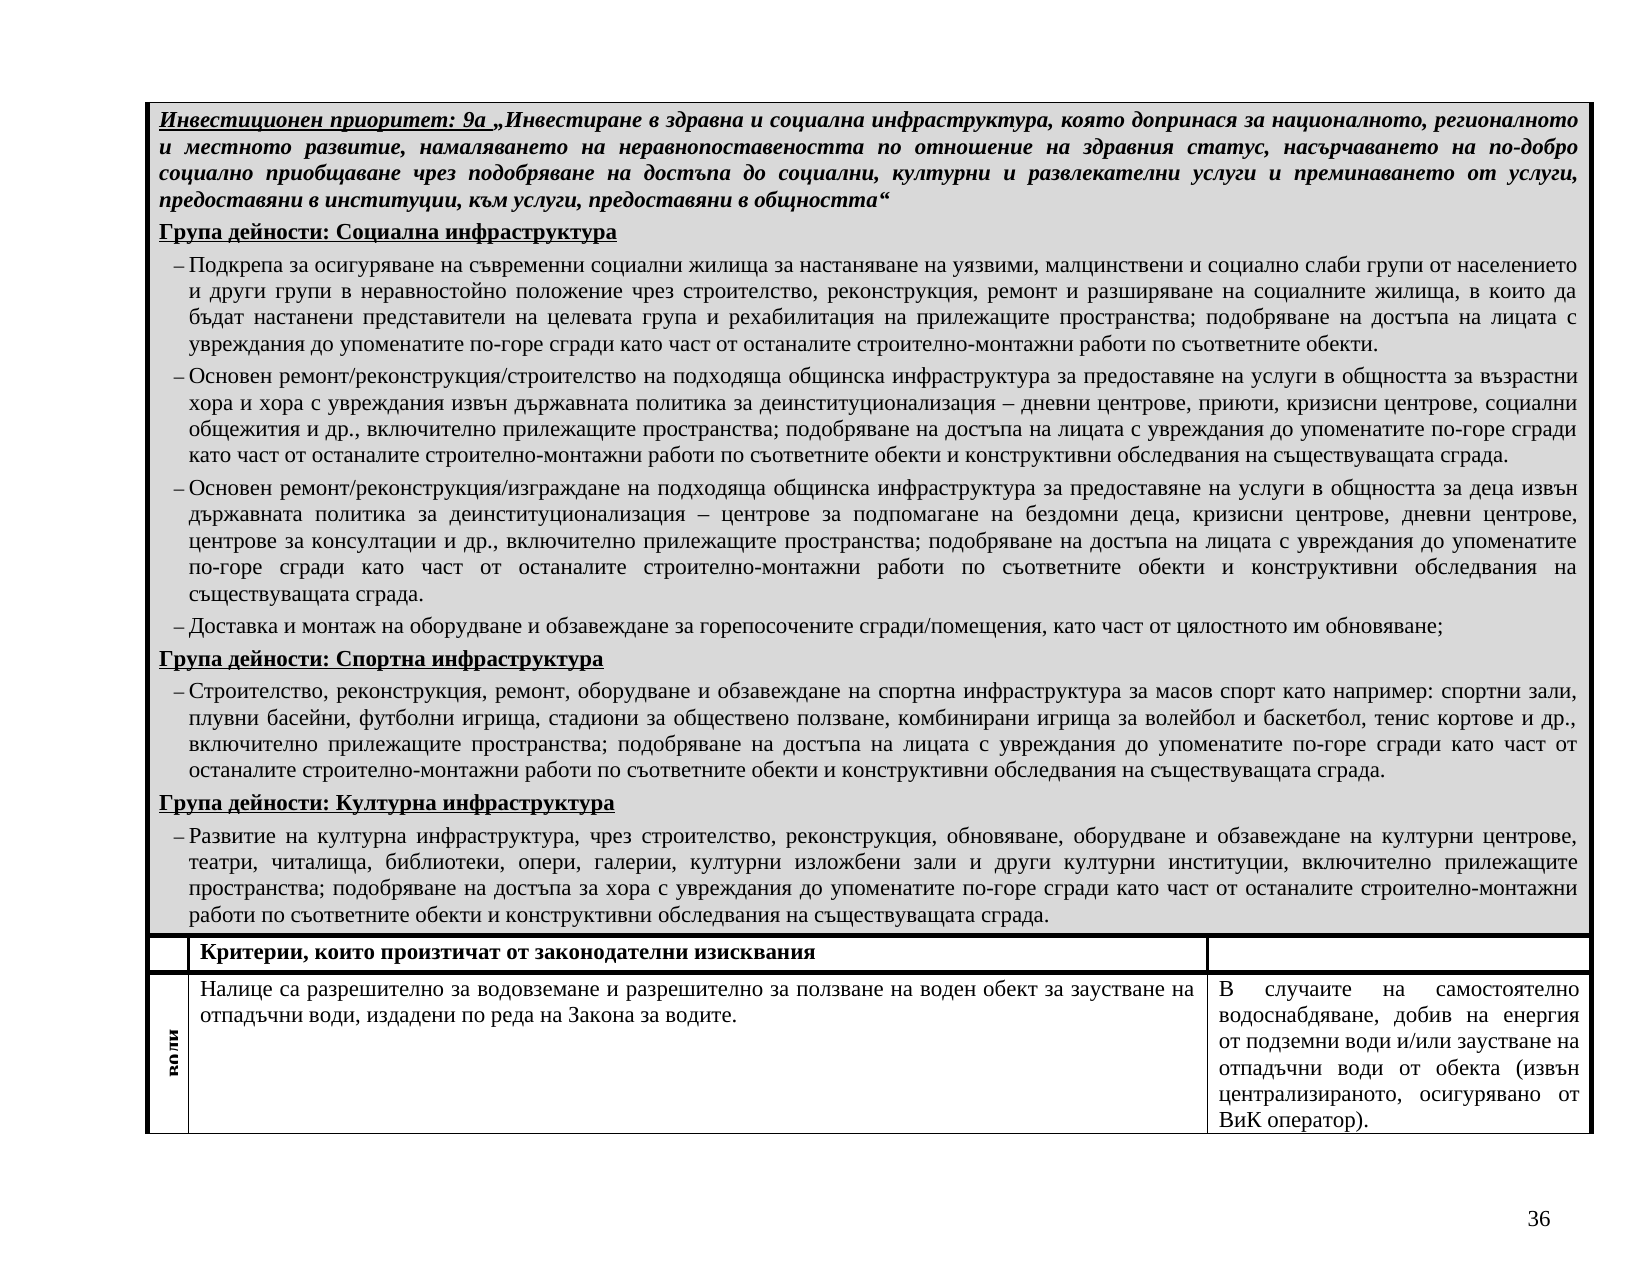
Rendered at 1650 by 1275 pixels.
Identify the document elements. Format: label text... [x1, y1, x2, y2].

table_cell [150, 938, 187, 970]
table_cell [1209, 938, 1589, 970]
table_cell води [150, 975, 188, 1133]
table_cell Инвестиционен приоритет: 9a „Инвестиране в здравна и социална инфраструктура, която допринася за националното, регионалното и местното развитие, намаляването на неравнопоставеността по отношение на здравния статус, насърчаването на по-добро социално приобщаване чрез подобряване на достъпа до социални, културни и развлекателни услуги и преминаването от услуги, предоставяни в институции, към услуги, предоставяни в общността“ Група дейности: Социална инфраструктура Подкрепа за осигуряване на съвременни социални жилища за настаняване на уязвими, малцинствени и социално слаби групи от населението и други групи в неравностойно положение чрез строителство, реконструкция, ремонт и разширяване на социалните жилища, в които да бъдат настанени представители на целевата група и рехабилитация на прилежащите пространства; подобряване на достъпа на лицата с увреждания до упоменатите по-горе сгради като част от останалите строително-монтажни работи по съответните обекти. Основен ремонт/реконструкция/строителство на подходяща общинска инфраструктура за предоставяне на услуги в общността за възрастни хора и хора с увреждания извън държавната политика за деинституционализация – дневни центрове, приюти, кризисни центрове, социални общежития и др., включително прилежащите пространства; подобряване на достъпа на лицата с увреждания до упоменатите по-горе сгради като част от останалите строително-монтажни работи по съответните обекти и конструктивни обследвания на съществуващата сграда. Основен ремонт/реконструкция/изграждане на подходяща общинска инфраструктура за предоставяне на услуги в общността за деца извън държавната политика за деинституционализация – центрове за подпомагане на бездомни деца, кризисни центрове, дневни центрове, центрове за консултации и др., включително прилежащите пространства; подобряване на достъпа на лицата с увреждания до упоменатите по-горе сгради като част от останалите строително-монтажни работи по съответните обекти и конструктивни обследвания на съществуващата сграда. Доставка и монтаж на оборудване и обзавеждане за горепосочените сгради/помещения, като част от цялостното им обновяване; Група дейности: Спортна инфраструктура Строителство, реконструкция, ремонт, оборудване и обзавеждане на спортна инфраструктура за масов спорт като например: спортни зали, плувни басейни, футболни игрища, стадиони за обществено ползване, комбинирани игрища за волейбол и баскетбол, тенис кортове и др., включително прилежащите пространства; подобряване на достъпа на лицата с увреждания до упоменатите по-горе сгради като част от останалите строително-монтажни работи по съответните обекти и конструктивни обследвания на съществуващата сграда. Група дейности: Културна инфраструктура Развитие на културна инфраструктура, чрез строителство, реконструкция, обновяване, оборудване и обзавеждане на културни центрове, театри, читалища, библиотеки, опери, галерии, културни изложбени зали и други културни институции, включително прилежащите пространства; подобряване на достъпа за хора с увреждания до упоменатите по-горе сгради като част от останалите строително-монтажни работи по съответните обекти и конструктивни обследвания на съществуващата сграда. [150, 103, 1589, 933]
table_cell В случаите на самостоятелно водоснабдяване, добив на енергия от подземни води и/или заустване на отпадъчни води от обекта (извън централизираното, осигурявано от ВиК оператор). [1208, 975, 1589, 1133]
table_cell Критерии, които произтичат от законодателни изисквания [190, 938, 1206, 970]
table_cell Налице са разрешително за водовземане и разрешително за ползване на воден обект за заустване на отпадъчни води, издадени по реда на Закона за водите. [189, 975, 1207, 1133]
